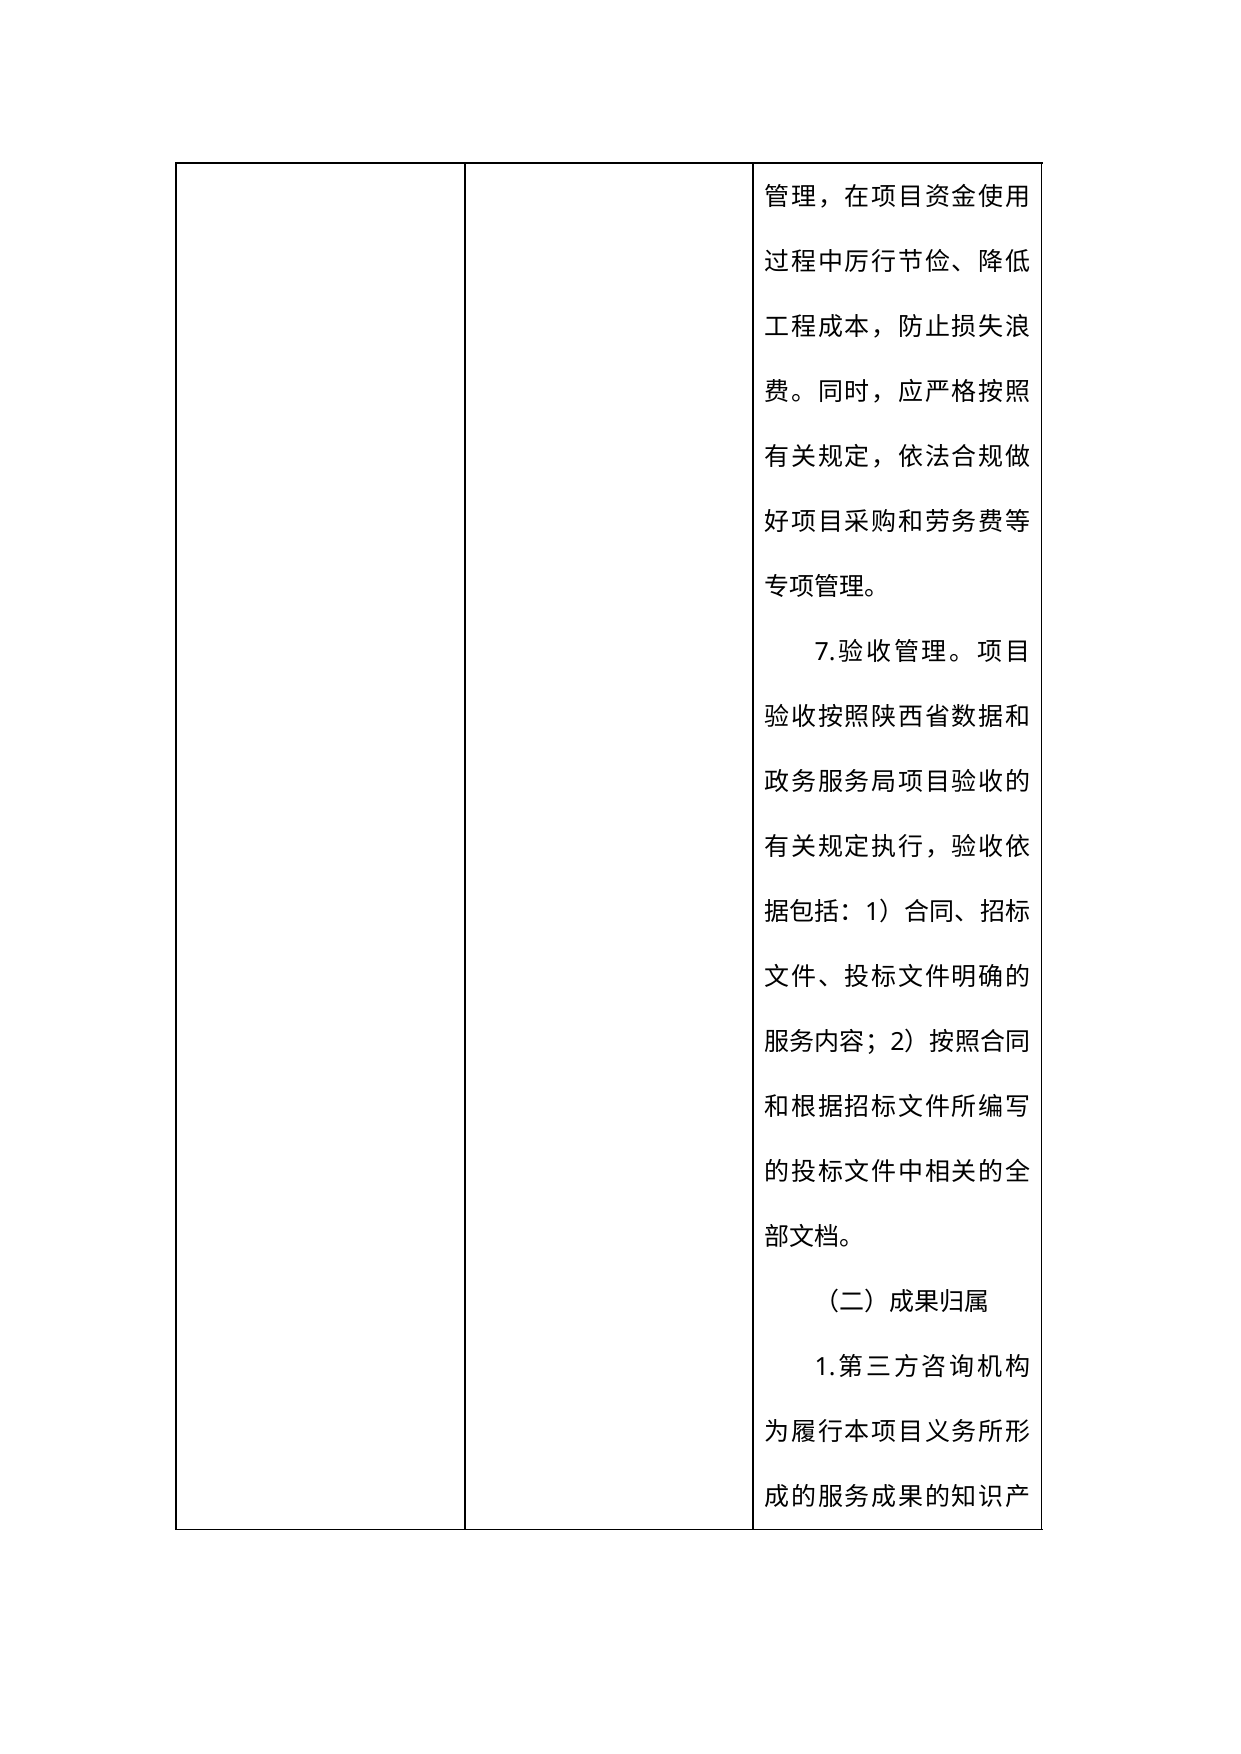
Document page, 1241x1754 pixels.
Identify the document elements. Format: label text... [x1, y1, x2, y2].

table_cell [754, 164, 1041, 1528]
table_cell ★ [466, 164, 752, 1528]
table_cell 1 [177, 164, 464, 1528]
